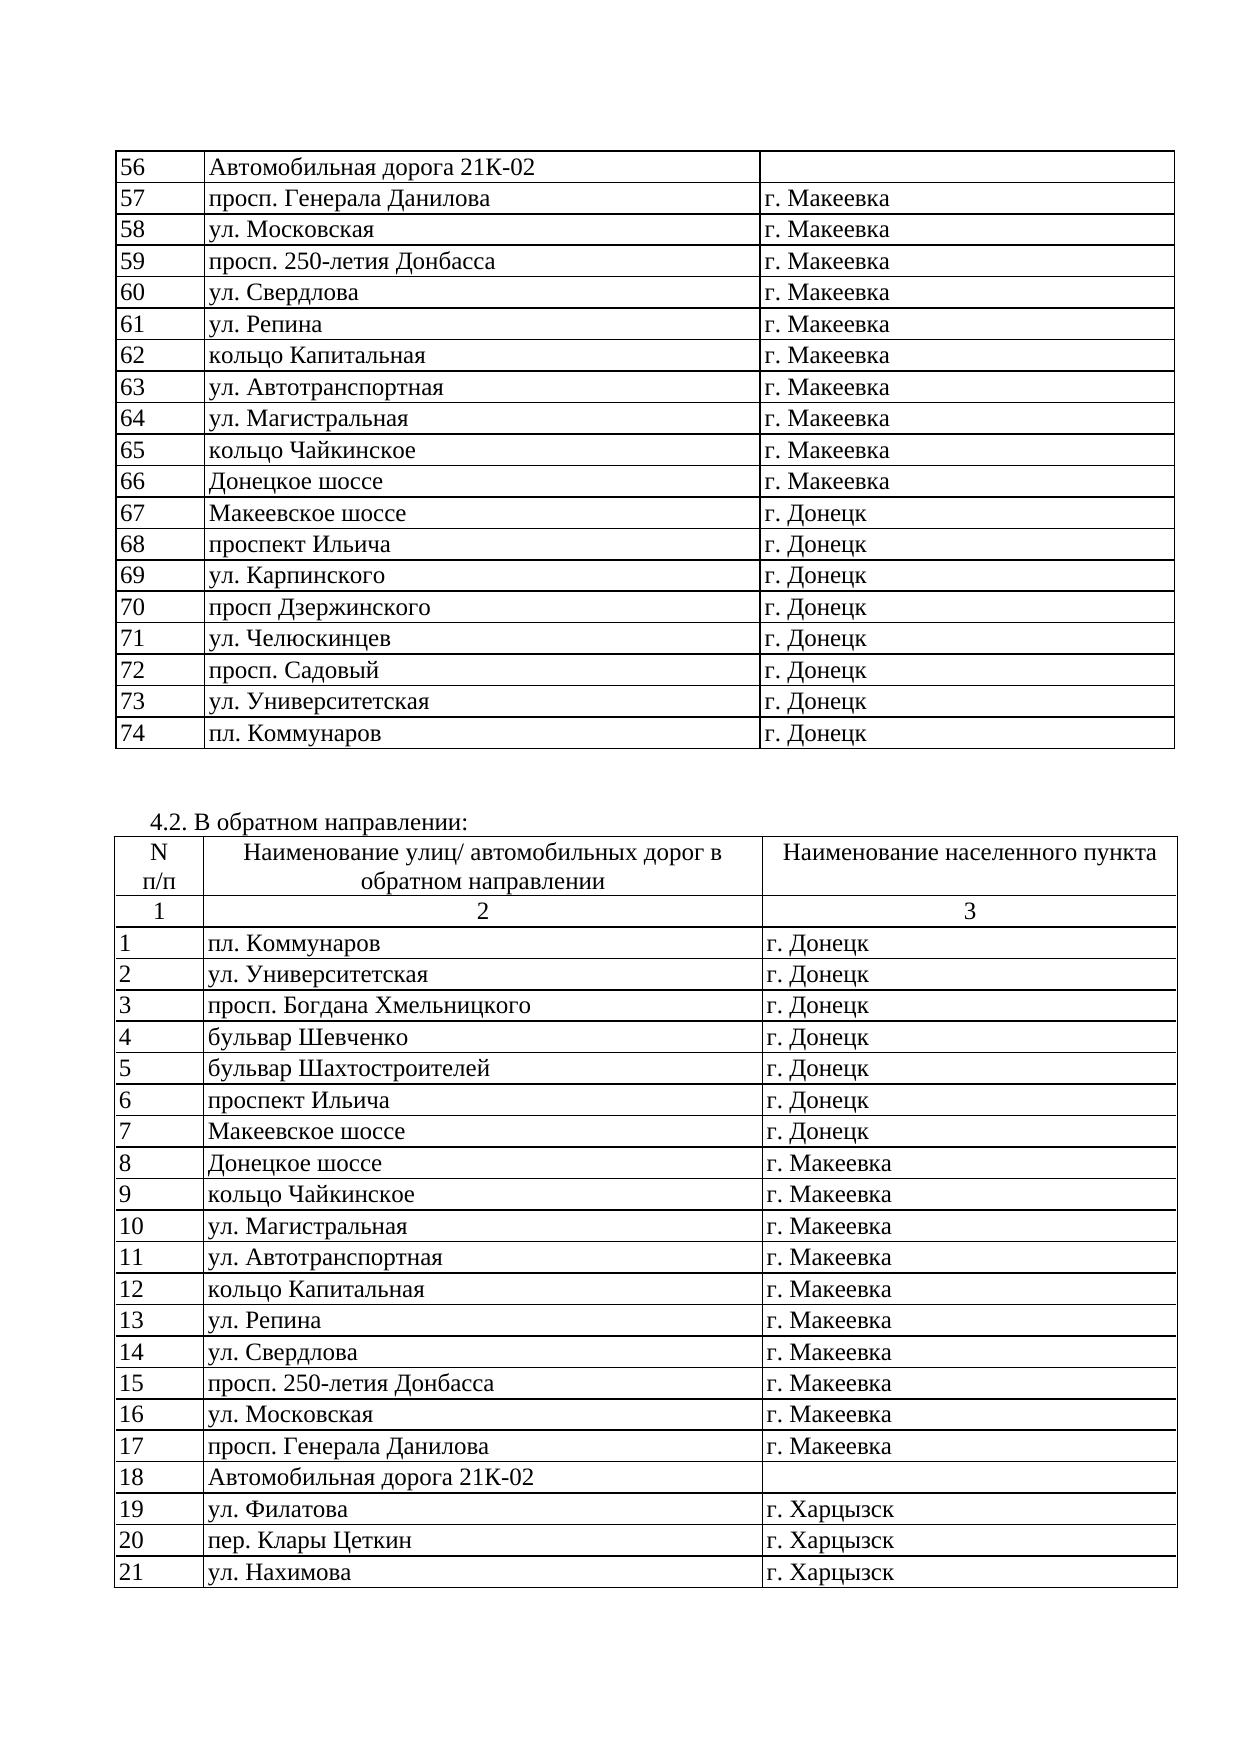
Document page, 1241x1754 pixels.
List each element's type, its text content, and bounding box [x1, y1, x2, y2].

table_cell 6 [115, 1084, 203, 1115]
table_cell 61 [117, 309, 204, 339]
table_cell кольцо Капитальная [205, 340, 759, 370]
table_cell бульвар Шахтостроителей [204, 1053, 762, 1083]
table_cell 2 [115, 959, 203, 989]
table_cell г. Макеевка [763, 1304, 1177, 1335]
table_cell г. Донецк [761, 686, 1174, 716]
table_cell Макеевское шоссе [205, 498, 759, 527]
table_cell г. Донецк [761, 529, 1174, 559]
table_cell г. Макеевка [761, 435, 1174, 464]
table_cell Донецкое шоссе [205, 466, 759, 496]
table_cell г. Макеевка [763, 1335, 1177, 1366]
table_cell просп. 250-летия Донбасса [204, 1368, 762, 1398]
table_cell 8 [115, 1147, 203, 1178]
table_cell г. Харцызск [763, 1524, 1177, 1555]
table_cell 59 [117, 246, 204, 276]
table_cell ул. Московская [205, 215, 759, 244]
table_cell г. Донецк [761, 718, 1174, 748]
table_cell г. Донецк [761, 623, 1174, 653]
table_cell 3 [115, 990, 203, 1020]
table_cell г. Макеевка [761, 215, 1174, 244]
table_cell г. Макеевка [763, 1366, 1177, 1398]
table_cell г. Макеевка [761, 183, 1174, 213]
table_cell 10 [115, 1210, 203, 1241]
table_cell 12 [115, 1273, 203, 1303]
table_cell г. Макеевка [763, 1178, 1177, 1209]
table_cell просп. Генерала Данилова [204, 1431, 762, 1461]
table_header Наименование улиц/ автомобильных дорог в обратном направлении [204, 837, 762, 894]
table_cell ул. Магистральная [205, 403, 759, 433]
table_cell просп. Богдана Хмельницкого [204, 991, 762, 1020]
table_cell 9 [115, 1179, 203, 1209]
table_cell 67 [117, 498, 204, 527]
table_cell ул. Карпинского [205, 561, 759, 590]
table_cell 1 [115, 927, 203, 957]
table_cell пл. Коммунаров [205, 718, 759, 748]
table_cell ул. Автотранспортная [205, 372, 759, 402]
table_cell 18 [115, 1462, 203, 1492]
table_cell г. Донецк [763, 926, 1177, 957]
table_cell проспект Ильича [205, 529, 759, 559]
table_cell ул. Московская [204, 1400, 762, 1429]
table_cell ул. Челюскинцев [205, 623, 759, 653]
table_cell пл. Коммунаров [204, 928, 762, 957]
table_cell г. Макеевка [761, 403, 1174, 433]
table_cell ул. Свердлова [204, 1337, 762, 1366]
table_cell г. Макеевка [761, 277, 1174, 307]
table_cell г. Донецк [763, 958, 1177, 989]
table_cell ул. Университетская [205, 686, 759, 716]
table_cell Макеевское шоссе [204, 1116, 762, 1146]
table_cell 56 [117, 152, 204, 181]
table_cell просп. Генерала Данилова [205, 183, 759, 213]
table_cell г. Макеевка [761, 309, 1174, 339]
table_cell Автомобильная дорога 21К-02 [204, 1462, 762, 1492]
table_cell просп. 250-летия Донбасса [205, 246, 759, 276]
table_cell кольцо Чайкинское [205, 435, 759, 464]
table_cell 64 [117, 403, 204, 433]
table_cell г. Донецк [763, 1115, 1177, 1146]
table_cell г. Макеевка [763, 1241, 1177, 1272]
table_cell 16 [115, 1399, 203, 1429]
table_cell 65 [117, 435, 204, 464]
table_cell ул. Автотранспортная [204, 1242, 762, 1272]
table_cell 2 [204, 896, 762, 926]
table_cell г. Макеевка [761, 340, 1174, 370]
table_cell г. Харцызск [763, 1492, 1177, 1524]
table_cell 7 [115, 1116, 203, 1146]
table_cell 20 [115, 1525, 203, 1555]
table_cell г. Макеевка [761, 372, 1174, 402]
table_cell 17 [115, 1430, 203, 1461]
table_cell 66 [117, 466, 204, 496]
table_cell 58 [117, 215, 204, 244]
table_cell 19 [115, 1493, 203, 1524]
table_cell г. Макеевка [763, 1209, 1177, 1241]
table_cell 15 [115, 1368, 203, 1398]
table_cell ул. Свердлова [205, 277, 759, 307]
table_cell 11 [115, 1242, 203, 1272]
table_cell г. Донецк [761, 498, 1174, 527]
table_cell Донецкое шоссе [204, 1148, 762, 1178]
table_cell кольцо Чайкинское [204, 1179, 762, 1209]
table_header Наименование населенного пункта [763, 837, 1177, 894]
table_cell г. Донецк [761, 655, 1174, 685]
table_cell 60 [117, 277, 204, 307]
table_cell г. Донецк [763, 1083, 1177, 1115]
table_cell г. Макеевка [761, 466, 1174, 496]
table_cell ул. Филатова [204, 1494, 762, 1524]
table_cell 63 [117, 372, 204, 402]
table_cell проспект Ильича [204, 1085, 762, 1115]
table_cell г. Макеевка [763, 1272, 1177, 1303]
text 4.2. В обратном направлении: [150, 807, 1090, 836]
table_cell 13 [115, 1305, 203, 1335]
table_cell кольцо Капитальная [204, 1274, 762, 1303]
table_cell ул. Университетская [204, 959, 762, 989]
table_cell г. Донецк [761, 561, 1174, 590]
table_cell 73 [117, 686, 204, 716]
table_cell г. Макеевка [761, 246, 1174, 276]
table_cell ул. Репина [204, 1305, 762, 1335]
table_cell г. Макеевка [763, 1429, 1177, 1461]
table_cell г. Донецк [763, 1052, 1177, 1083]
table_cell ул. Репина [205, 309, 759, 339]
table_cell 4 [115, 1021, 203, 1052]
table_cell г. Донецк [763, 989, 1177, 1020]
table_cell бульвар Шевченко [204, 1022, 762, 1052]
table_cell 1 [115, 896, 203, 926]
table_cell ул. Нахимова [204, 1557, 762, 1587]
table_cell просп. Садовый [205, 655, 759, 685]
table_cell 68 [117, 529, 204, 559]
table_cell просп Дзержинского [205, 592, 759, 622]
table_cell 62 [117, 340, 204, 370]
table_cell г. Донецк [763, 1020, 1177, 1052]
table_cell 3 [763, 895, 1177, 926]
table_cell пер. Клары Цеткин [204, 1525, 762, 1555]
table_cell г. Донецк [761, 592, 1174, 622]
table_cell 70 [117, 592, 204, 622]
table_cell 69 [117, 561, 204, 590]
table_cell 57 [117, 183, 204, 213]
table_cell 71 [117, 623, 204, 653]
table_cell Автомобильная дорога 21К-02 [205, 152, 759, 181]
table_cell ул. Магистральная [204, 1211, 762, 1241]
table_cell 72 [117, 655, 204, 685]
table_cell [763, 1461, 1177, 1492]
table_cell г. Харцызск [763, 1555, 1177, 1587]
table_header N п/п [115, 837, 203, 894]
table_cell 74 [117, 718, 204, 748]
table_cell [761, 152, 1174, 181]
table_cell 5 [115, 1053, 203, 1083]
table_cell г. Макеевка [763, 1398, 1177, 1429]
table_cell г. Макеевка [763, 1146, 1177, 1178]
table_cell 21 [115, 1556, 203, 1587]
table_cell 14 [115, 1336, 203, 1366]
